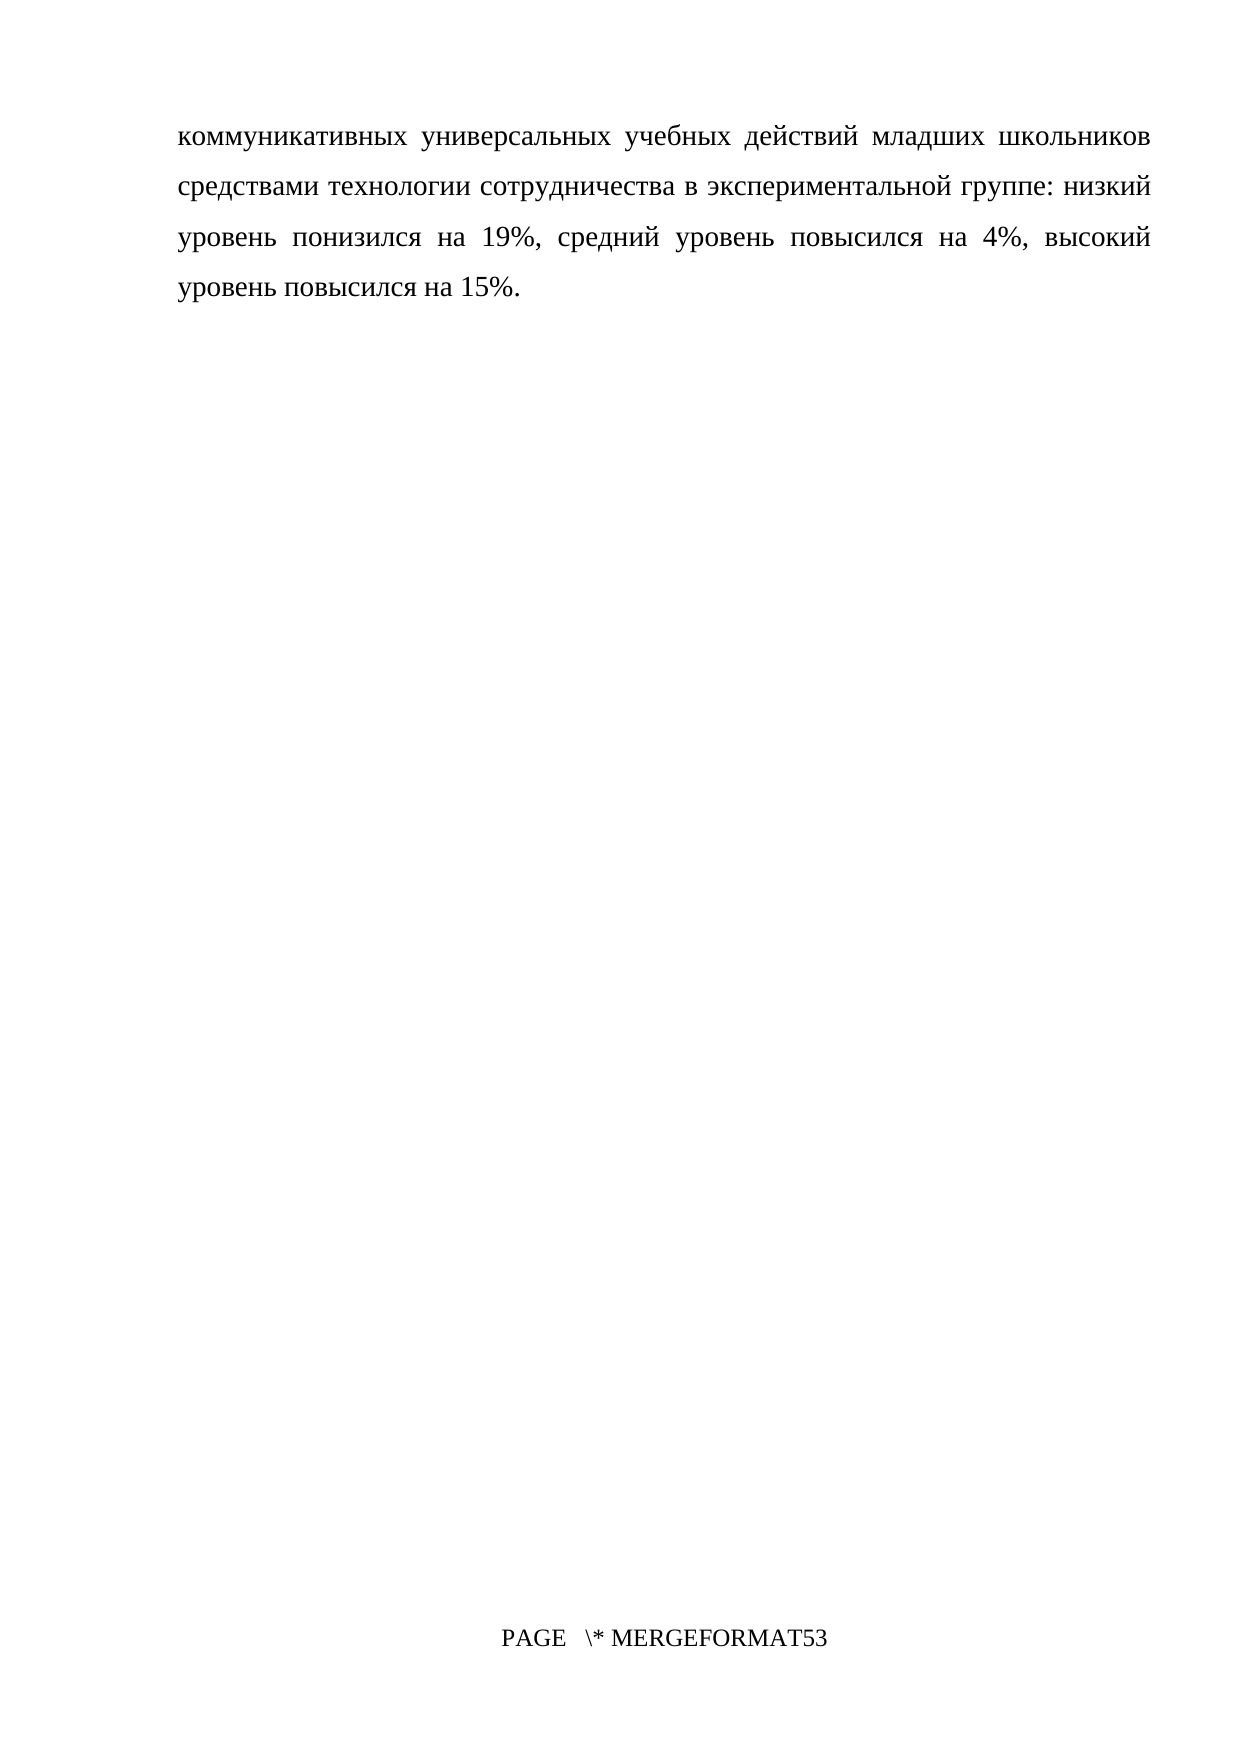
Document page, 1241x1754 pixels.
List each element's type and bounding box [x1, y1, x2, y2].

text [177, 118, 1152, 303]
